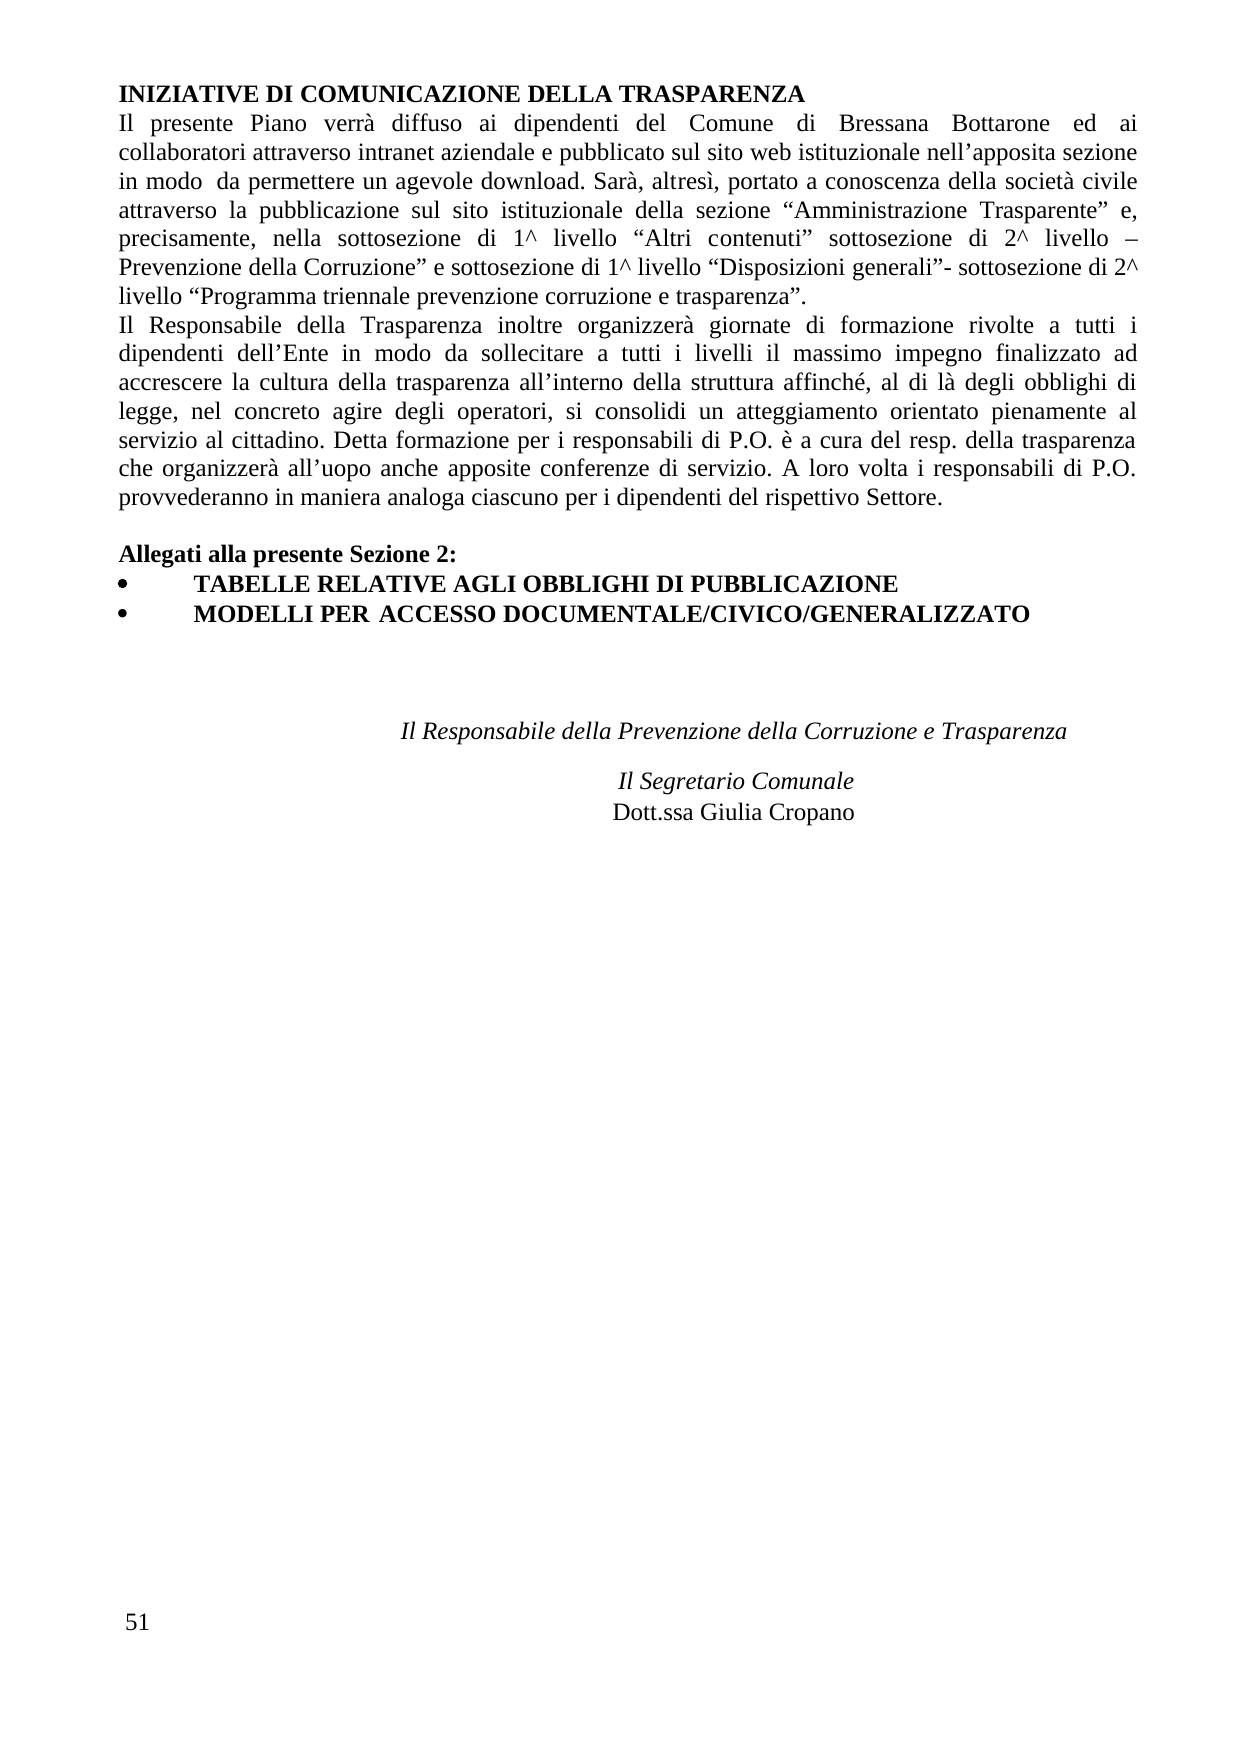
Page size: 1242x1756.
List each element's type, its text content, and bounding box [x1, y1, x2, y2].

text Il Responsabile della Trasparenza inoltre organizzerà giornate di formazione rivolte a tutti i dipendenti dell’Ente in modo da sollecitare a tutti i livelli il massimo impegno finalizzato ad accrescere la cultura della trasparenza all’interno della struttura affinché, al di là degli obblighi di legge, nel concreto agire degli operatori, si consolidi un atteggiamento orientato pienamente al servizio al cittadino. Detta formazione per i responsabili di P.O. è a cura del resp. della trasparenza che organizzerà all’uopo anche apposite conferenze di servizio. A loro volta i responsabili di P.O. provvederanno in maniera analoga ciascuno per i dipendenti del rispettivo Settore. [118, 310, 1138, 511]
text Il Segretario Comunale [334, 766, 1138, 795]
text Il presente Piano verrà diffuso ai dipendenti del Comune di Bressana Bottarone ed ai collaboratori attraverso intranet aziendale e pubblicato sul sito web istituzionale nell’apposita sezione in modo da permettere un agevole download. Sarà, altresì, portato a conoscenza della società civile attraverso la pubblicazione sul sito istituzionale della sezione “Amministrazione Trasparente” e, precisamente, nella sottosezione di 1^ livello “Altri contenuti” sottosezione di 2^ livello – Prevenzione della Corruzione” e sottosezione di 1^ livello “Disposizioni generali”- sottosezione di 2^ livello “Programma triennale prevenzione corruzione e trasparenza”. [118, 108, 1138, 310]
subtitle MODELLI PER ACCESSO DOCUMENTALE/CIVICO/GENERALIZZATO [118, 598, 1138, 629]
subtitle INIZIATIVE DI COMUNICAZIONE DELLA TRASPARENZA [118, 80, 1138, 108]
list TABELLE RELATIVE AGLI OBBLIGHI DI PUBBLICAZIONE [118, 568, 1138, 598]
subtitle Allegati alla presente Sezione 2: [118, 539, 1138, 568]
text Dott.ssa Giulia Cropano [254, 797, 1138, 825]
text Il Responsabile della Prevenzione della Corruzione e Trasparenza [334, 716, 1138, 745]
